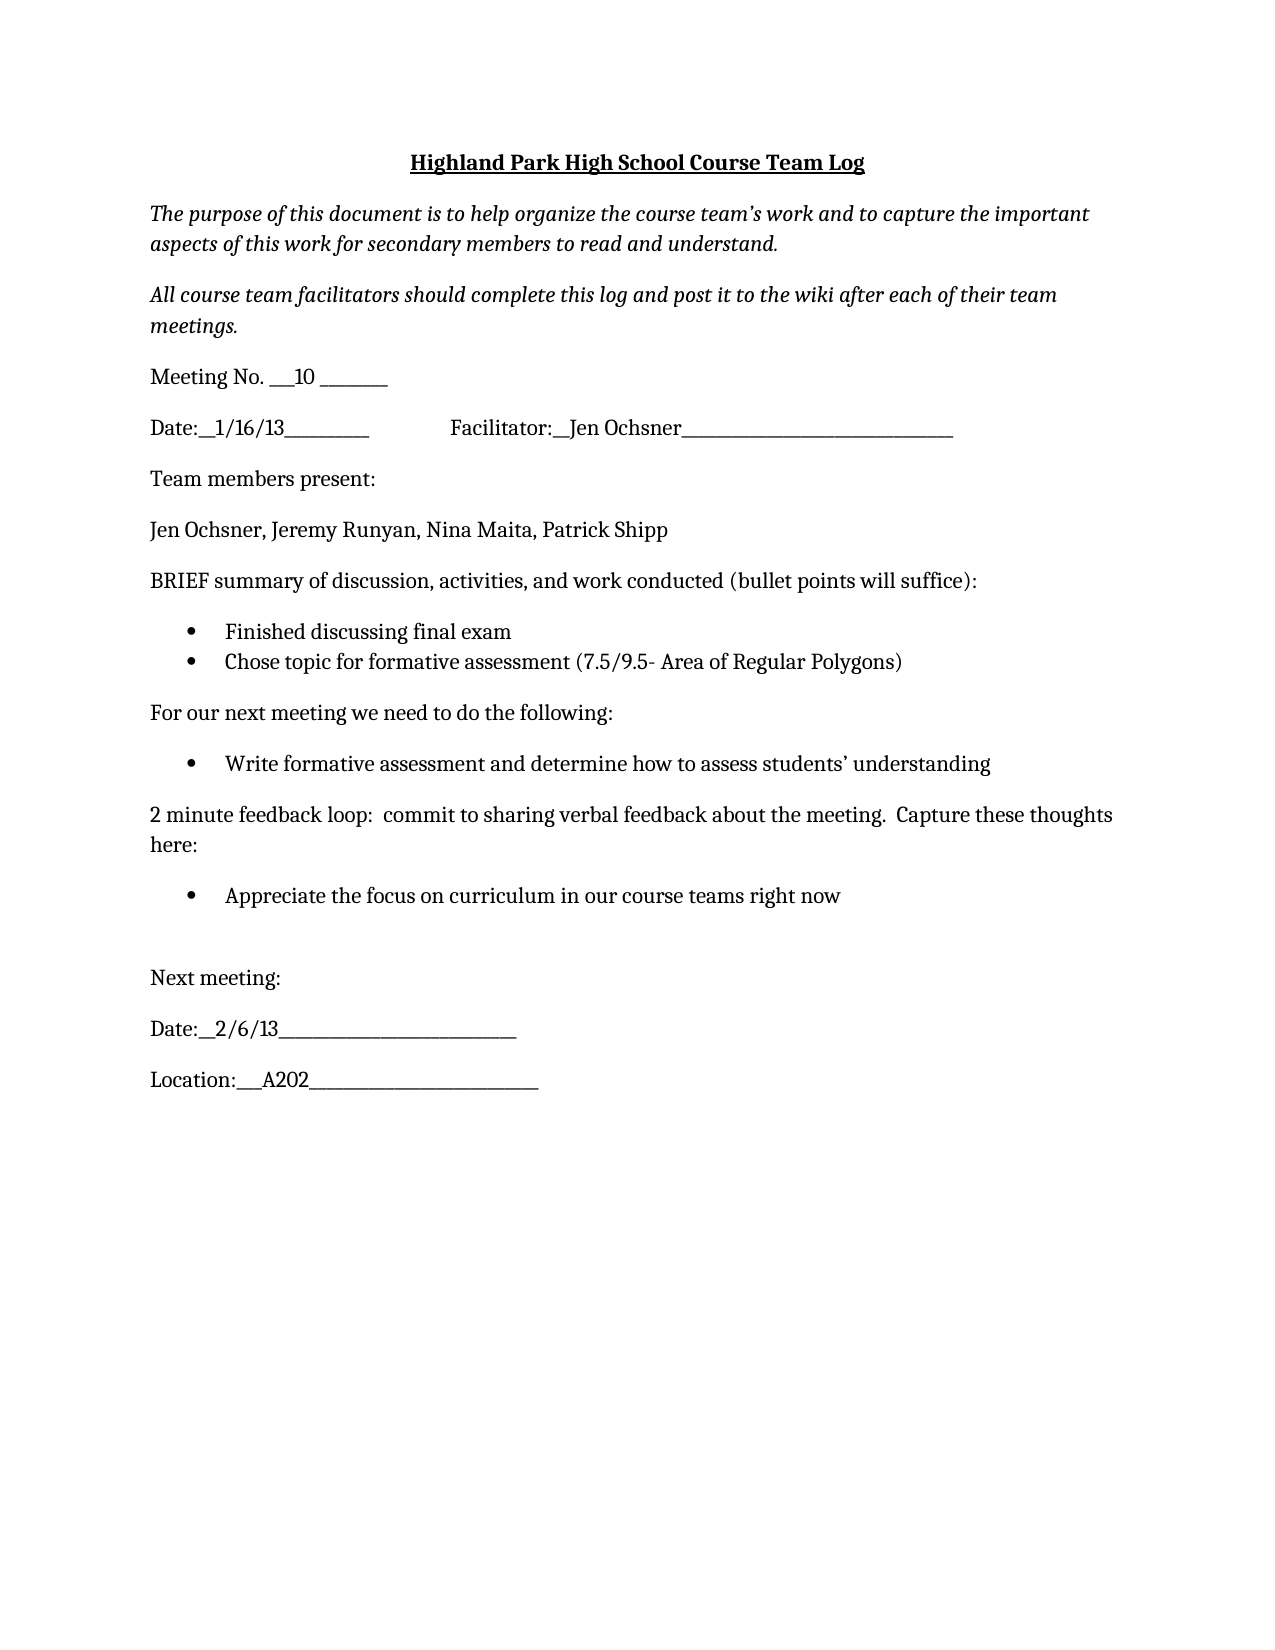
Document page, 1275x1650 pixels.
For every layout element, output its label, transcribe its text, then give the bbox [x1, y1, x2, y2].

list Write formative assessment and determine how to assess students’ understanding [187, 751, 1125, 777]
text Jen Ochsner, Jeremy Runyan, Nina Maita, Patrick Shipp [150, 517, 1125, 543]
text Next meeting: [150, 964, 1125, 991]
list Finished discussing final exam [187, 619, 1125, 645]
text Date:__1/16/13__________ Facilitator:__Jen Ochsner________________________________ [150, 414, 1125, 441]
text Team members present: [150, 466, 1125, 492]
text For our next meeting we need to do the following: [150, 700, 1125, 726]
text Highland Park High School Course Team Log [150, 150, 1125, 176]
text BRIEF summary of discussion, activities, and work conducted (bullet points will suffice): [150, 568, 1125, 594]
list Appreciate the focus on curriculum in our course teams right now [187, 883, 1125, 910]
text The purpose of this document is to help organize the course team’s work and to capture the important aspects of this work for secondary members to read and understand. [150, 201, 1125, 258]
text 2 minute feedback loop: commit to sharing verbal feedback about the meeting. Capture these thoughts here: [150, 802, 1125, 859]
text All course team facilitators should complete this log and post it to the wiki after each of their team meetings. [150, 282, 1125, 339]
list Chose topic for formative assessment (7.5/9.5- Area of Regular Polygons) [187, 649, 1125, 675]
text Location:___A202___________________________ [150, 1067, 1125, 1093]
text Meeting No. ___10 ________ [150, 363, 1125, 390]
text Date:__2/6/13____________________________ [150, 1016, 1125, 1042]
